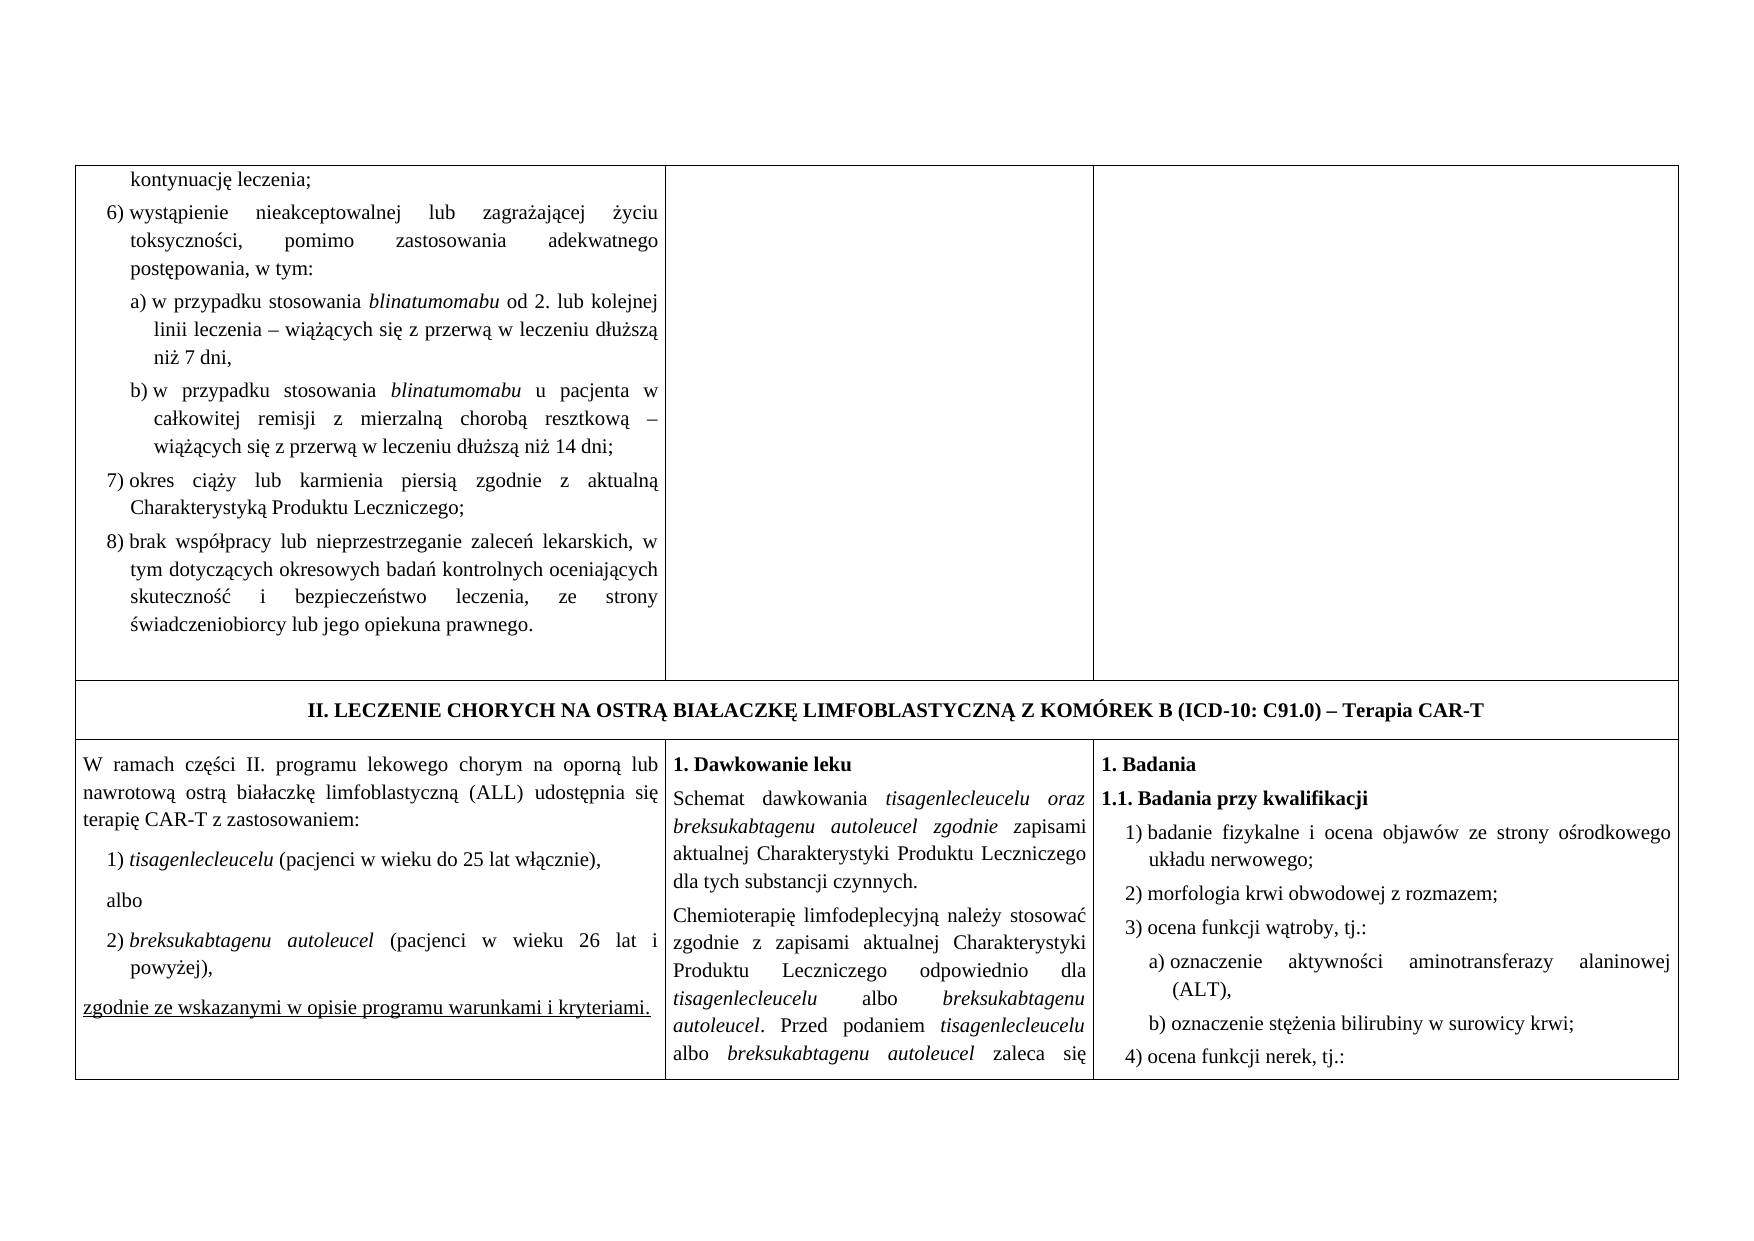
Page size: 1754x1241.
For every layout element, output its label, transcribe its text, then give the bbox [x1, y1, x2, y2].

table_cell LECZENIE CHORYCH NA OSTRĄ BIAŁACZKĘ LIMFOBLASTYCZNĄ Z KOMÓREK B (ICD-10: C91.0) – Terapia CAR-T [76, 681, 1678, 738]
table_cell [1094, 740, 1678, 1078]
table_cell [76, 166, 665, 679]
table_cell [666, 166, 1093, 679]
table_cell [666, 740, 1093, 1078]
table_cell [1094, 166, 1678, 679]
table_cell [76, 740, 665, 1078]
